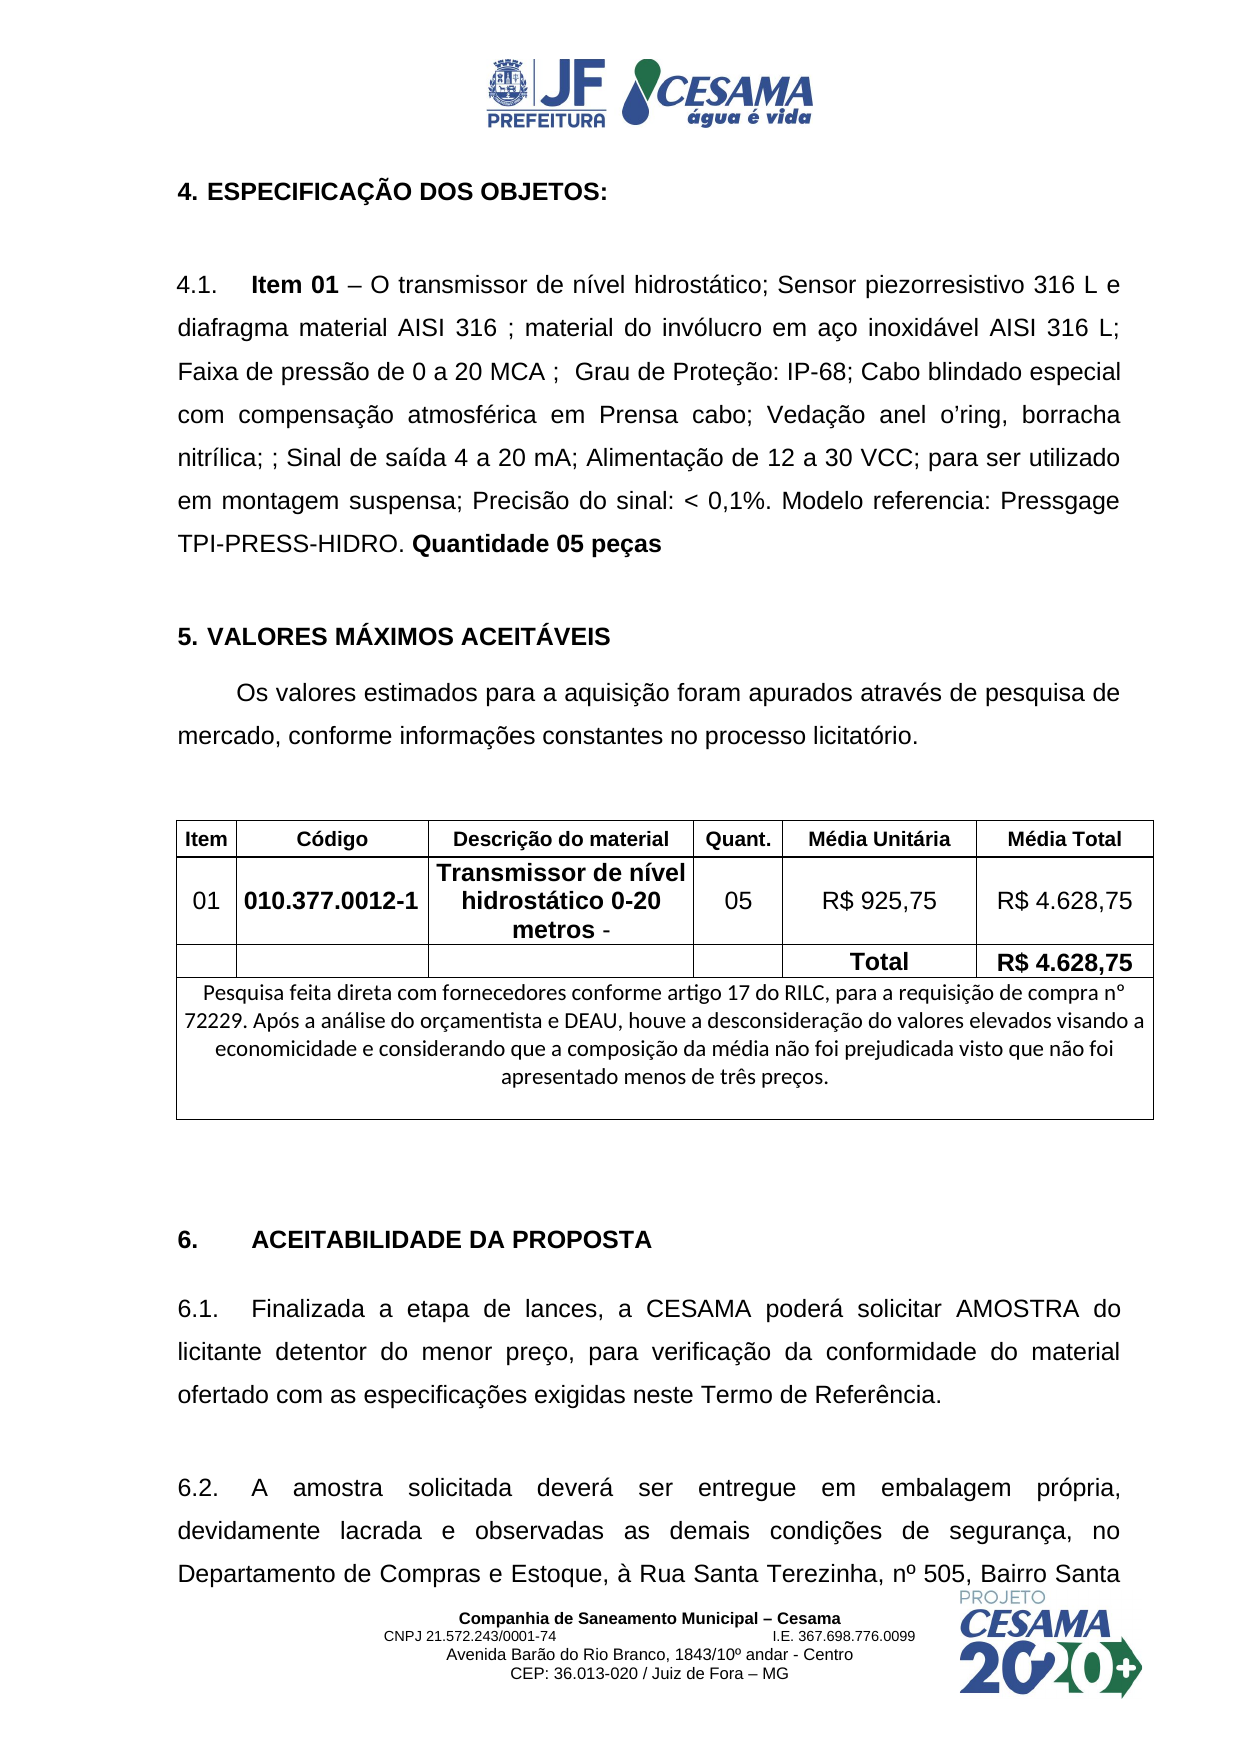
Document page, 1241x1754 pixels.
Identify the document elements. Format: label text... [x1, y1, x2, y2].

table_cell R$ 4.628,75 [977, 945, 1153, 977]
list VALORES MÁXIMOS ACEITÁVEIS [177, 622, 1122, 651]
table_cell [429, 945, 693, 977]
picture [486, 59, 813, 128]
table_cell Transmissor de nível hidrostático 0-20 metros - [429, 858, 693, 944]
list Finalizada a etapa de lances, a CESAMA poderá solicitar AMOSTRA do licitante detentor do menor preço, para verificação da conformidade do material ofertado com as especificações exigidas neste Termo de Referência. [177, 1293, 1122, 1408]
table_cell [177, 945, 236, 977]
picture [959, 1590, 1143, 1699]
table_header Média Total [977, 821, 1153, 856]
table_header Quant. [694, 821, 782, 856]
table_cell R$ 4.628,75 [977, 858, 1153, 944]
table_cell R$ 925,75 [783, 858, 976, 944]
table_header Código [237, 821, 428, 856]
list ESPECIFICAÇÃO DOS OBJETOS: [177, 177, 1122, 206]
table_cell 05 [694, 858, 782, 944]
table_header Descrição do material [429, 821, 693, 856]
table_cell 01 [177, 858, 236, 944]
table_cell Total [783, 945, 976, 977]
text Os valores estimados para a aquisição foram apurados através de pesquisa de mercado, conforme informações constantes no processo licitatório. [177, 678, 1122, 750]
table_header Média Unitária [783, 821, 976, 856]
table_cell Pesquisa feita direta com fornecedores conforme artigo 17 do RILC, para a requisição de compra nº 72229. Após a análise do orçamentista e DEAU, houve a desconsideração do valores elevados visando a economicidade e considerando que a composição da média não foi prejudicada visto que não foi apresentado menos de três preços. [177, 978, 1153, 1119]
table_header Item [177, 821, 236, 856]
table_cell [237, 945, 428, 977]
table_cell [694, 945, 782, 977]
table_cell 010.377.0012-1 [237, 858, 428, 944]
list Item 01 – O transmissor de nível hidrostático; Sensor piezorresistivo 316 L e diafragma material AISI 316 ; material do invólucro em aço inoxidável AISI 316 L; Faixa de pressão de 0 a 20 MCA ; Grau de Proteção: IP-68; Cabo blindado especial com compensação atmosférica em Prensa cabo; Vedação anel o’ring, borracha nitrílica; ; Sinal de saída 4 a 20 mA; Alimentação de 12 a 30 VCC; para ser utilizado em montagem suspensa; Precisão do sinal: < 0,1%. Modelo referencia: Pressgage TPI-PRESS-HIDRO. Quantidade 05 peças [176, 270, 1122, 558]
list ACEITABILIDADE DA PROPOSTA [177, 1225, 1122, 1254]
